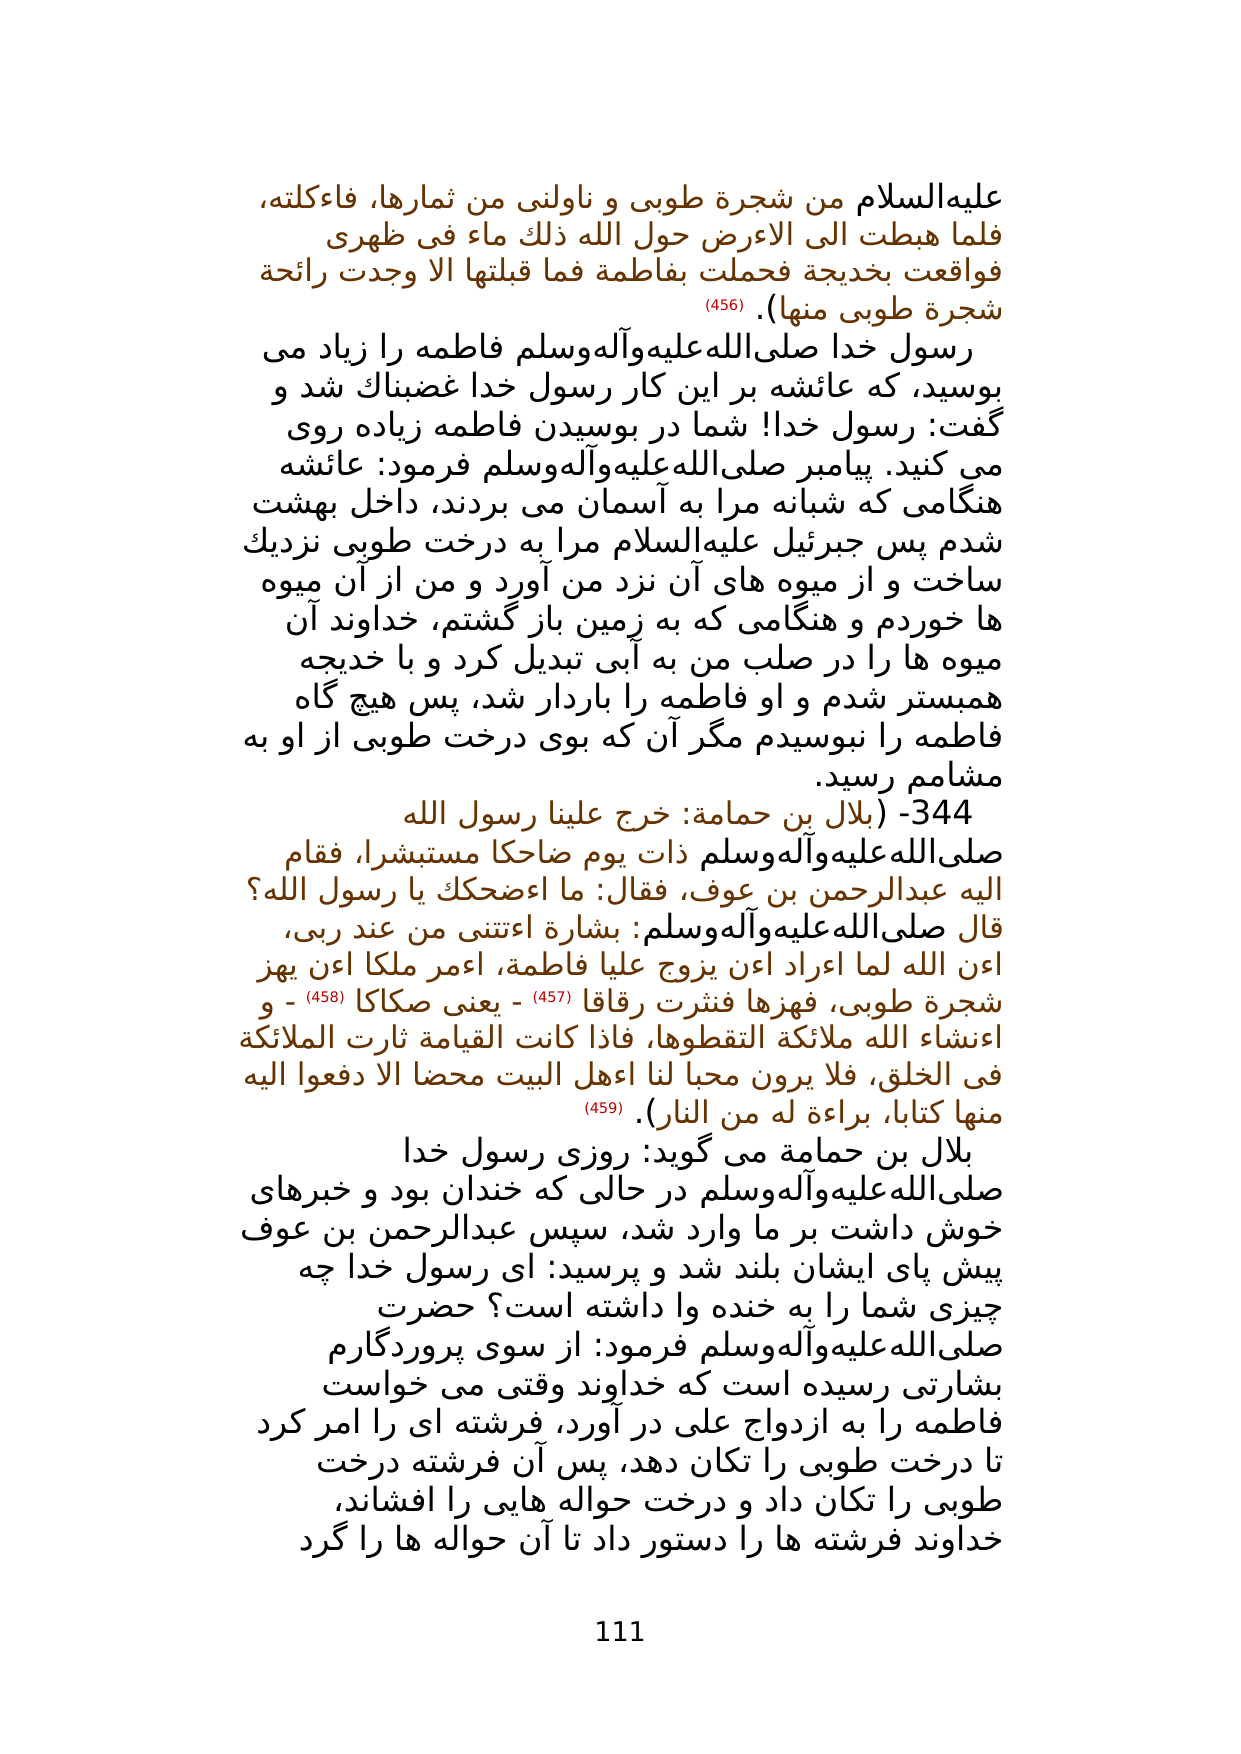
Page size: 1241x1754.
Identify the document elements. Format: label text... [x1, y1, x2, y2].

text 344- (بلال بن حمامة: خرج علینا رسول الله صلى‌الله‌عليه‌وآله‌وسلم ذات یوم ضاحكا مستبشرا، فقام الیه عبدالرحمن بن عوف، فقال: ما اءضحكك یا رسول الله؟ قال صلى‌الله‌عليه‌وآله‌وسلم: بشارة اءتتنى من عند ربى، اءن الله لما اءراد اءن یزوج علیا فاطمة، اءمر ملكا اءن یهز شجرة طوبى، فهزها فنثرت رقاقا (457) - یعنى صكاكا (458) - و اءنشاء الله ملائكة التقطوها، فاذا كانت القیامة ثارت الملائكة فى الخلق، فلا یرون محبا لنا اءهل البیت محضا الا دفعوا الیه منها كتابا، براءة له من النار). (459) [236, 794, 1004, 1131]
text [236, 177, 1004, 328]
text رسول خدا صلى‌الله‌عليه‌وآله‌وسلم فاطمه را زیاد مى بوسید، كه عائشه بر این كار رسول خدا غضبناك شد و گفت: رسول خدا! شما در بوسیدن فاطمه زیاده روى مى كنید. پیامبر صلى‌الله‌عليه‌وآله‌وسلم فرمود: عائشه هنگامى كه شبانه مرا به آسمان مى بردند، داخل بهشت شدم پس جبرئیل عليه‌السلام مرا به درخت طوبى نزدیك ساخت و از میوه هاى آن نزد من آورد و من از آن میوه ها خوردم و هنگامى كه به زمین باز گشتم، خداوند آن میوه ها را در صلب من به آبى تبدیل كرد و با خدیجه همبستر شدم و او فاطمه را باردار شد، پس هیچ گاه فاطمه را نبوسیدم مگر آن كه بوى درخت طوبى از او به مشامم رسید. [236, 328, 1004, 794]
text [236, 1131, 1004, 1558]
